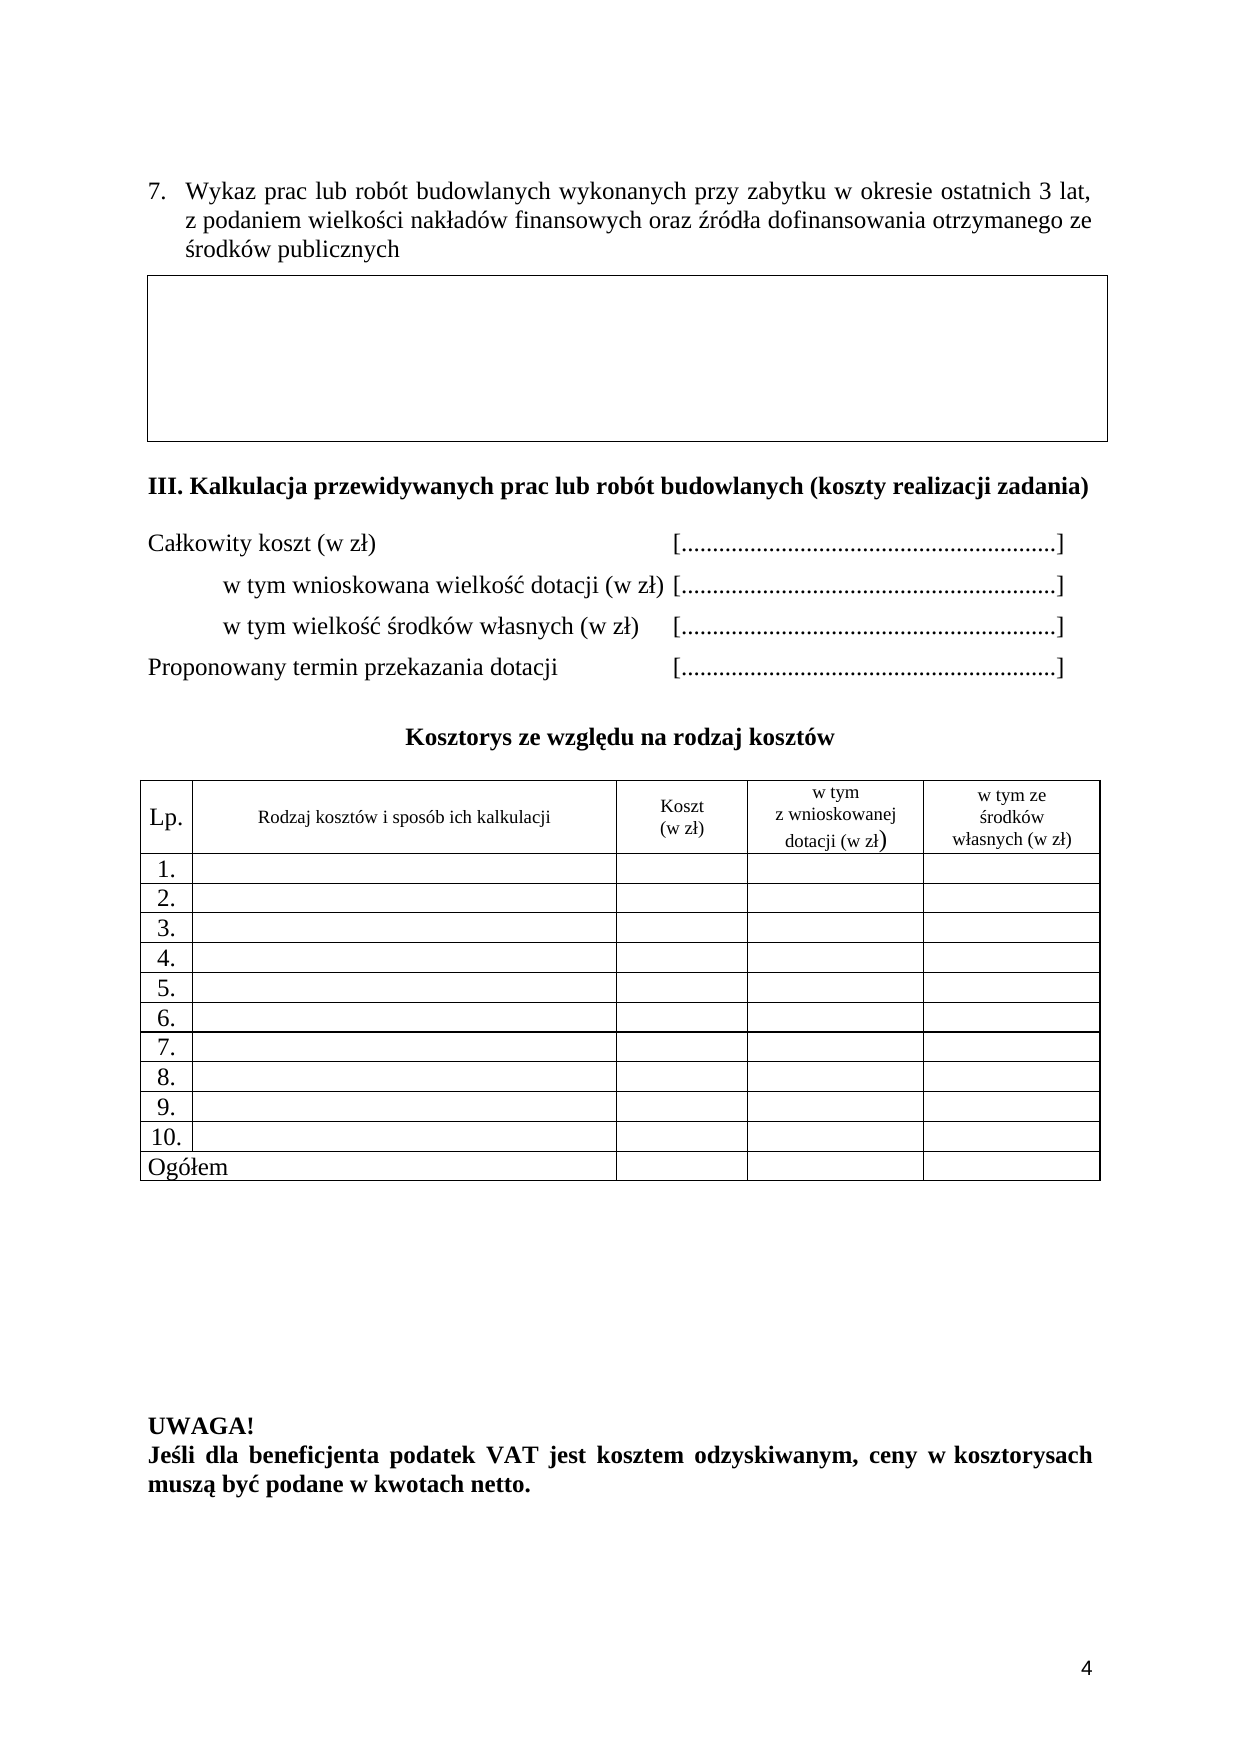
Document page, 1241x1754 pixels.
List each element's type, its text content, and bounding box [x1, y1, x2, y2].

text UWAGA! [148, 1411, 1092, 1440]
table_cell 5. [141, 973, 192, 1002]
table_cell [193, 1003, 616, 1031]
table_header w tym z wnioskowanej dotacji (w zł) [748, 781, 923, 853]
table_cell [617, 884, 747, 912]
table_cell [193, 854, 616, 882]
table_cell [617, 1122, 747, 1151]
table_cell [193, 973, 616, 1002]
table_cell [617, 1152, 747, 1180]
table_cell [617, 1033, 747, 1061]
table_cell [924, 1152, 1099, 1180]
table_cell [617, 854, 747, 882]
table_cell [748, 1152, 923, 1180]
subtitle Kosztorys ze względu na rodzaj kosztów [148, 722, 1092, 751]
table_header Rodzaj kosztów i sposób ich kalkulacji [193, 781, 616, 853]
table_cell 8. [141, 1062, 192, 1091]
table_cell [924, 1033, 1099, 1061]
table_cell 3. [141, 913, 192, 942]
table_cell [193, 913, 616, 942]
table_header Lp. [141, 781, 192, 853]
table_cell [748, 943, 923, 972]
text Całkowity koszt (w zł) [............................................................] [148, 528, 1092, 557]
table_cell 2. [141, 884, 192, 912]
table_cell [748, 1092, 923, 1121]
table_cell [748, 1003, 923, 1031]
table_cell [617, 913, 747, 942]
table_cell [748, 1062, 923, 1091]
table_cell [748, 973, 923, 1002]
text w tym wnioskowana wielkość dotacji (w zł) [............................................................] [223, 570, 1092, 598]
text III. Kalkulacja przewidywanych prac lub robót budowlanych (koszty realizacji zadania) [148, 471, 1092, 500]
list Wykaz prac lub robót budowlanych wykonanych przy zabytku w okresie ostatnich 3 lat, z podaniem wielkości nakładów finansowych oraz źródła dofinansowania otrzymanego ze środków publicznych [148, 176, 1092, 263]
table_cell Ogółem [141, 1152, 616, 1180]
table_header Koszt (w zł) [617, 781, 747, 853]
table_cell [617, 1092, 747, 1121]
table_cell 4. [141, 943, 192, 972]
table_cell [193, 884, 616, 912]
table_cell [193, 1033, 616, 1061]
table_cell [193, 1062, 616, 1091]
table_cell [748, 884, 923, 912]
table_header w tym ze środków własnych (w zł) [924, 781, 1099, 853]
table_cell 7. [141, 1033, 192, 1061]
table_cell 6. [141, 1003, 192, 1031]
text w tym wielkość środków własnych (w zł) [............................................................] [223, 611, 1092, 640]
table_cell [924, 854, 1099, 882]
table_cell [924, 943, 1099, 972]
table_cell [193, 943, 616, 972]
table_cell [193, 1092, 616, 1121]
table_cell 9. [141, 1092, 192, 1121]
table_cell [924, 1003, 1099, 1031]
table_cell [617, 1062, 747, 1091]
table_cell [748, 854, 923, 882]
table_header [148, 276, 1107, 441]
table_cell 1. [141, 854, 192, 882]
text Proponowany termin przekazania dotacji [............................................................] [148, 652, 1092, 681]
table_cell [617, 973, 747, 1002]
table_cell [924, 884, 1099, 912]
table_cell [748, 913, 923, 942]
table_cell [617, 1003, 747, 1031]
table_cell [924, 1092, 1099, 1121]
table_cell [924, 913, 1099, 942]
table_cell [924, 1062, 1099, 1091]
table_cell [193, 1122, 616, 1151]
table_cell [748, 1033, 923, 1061]
table_cell 10. [141, 1122, 192, 1151]
table_cell [924, 973, 1099, 1002]
table_cell [924, 1122, 1099, 1151]
text Jeśli dla beneficjenta podatek VAT jest kosztem odzyskiwanym, ceny w kosztorysach muszą być podane w kwotach netto. [148, 1440, 1092, 1498]
table_cell [617, 943, 747, 972]
table_cell [748, 1122, 923, 1151]
